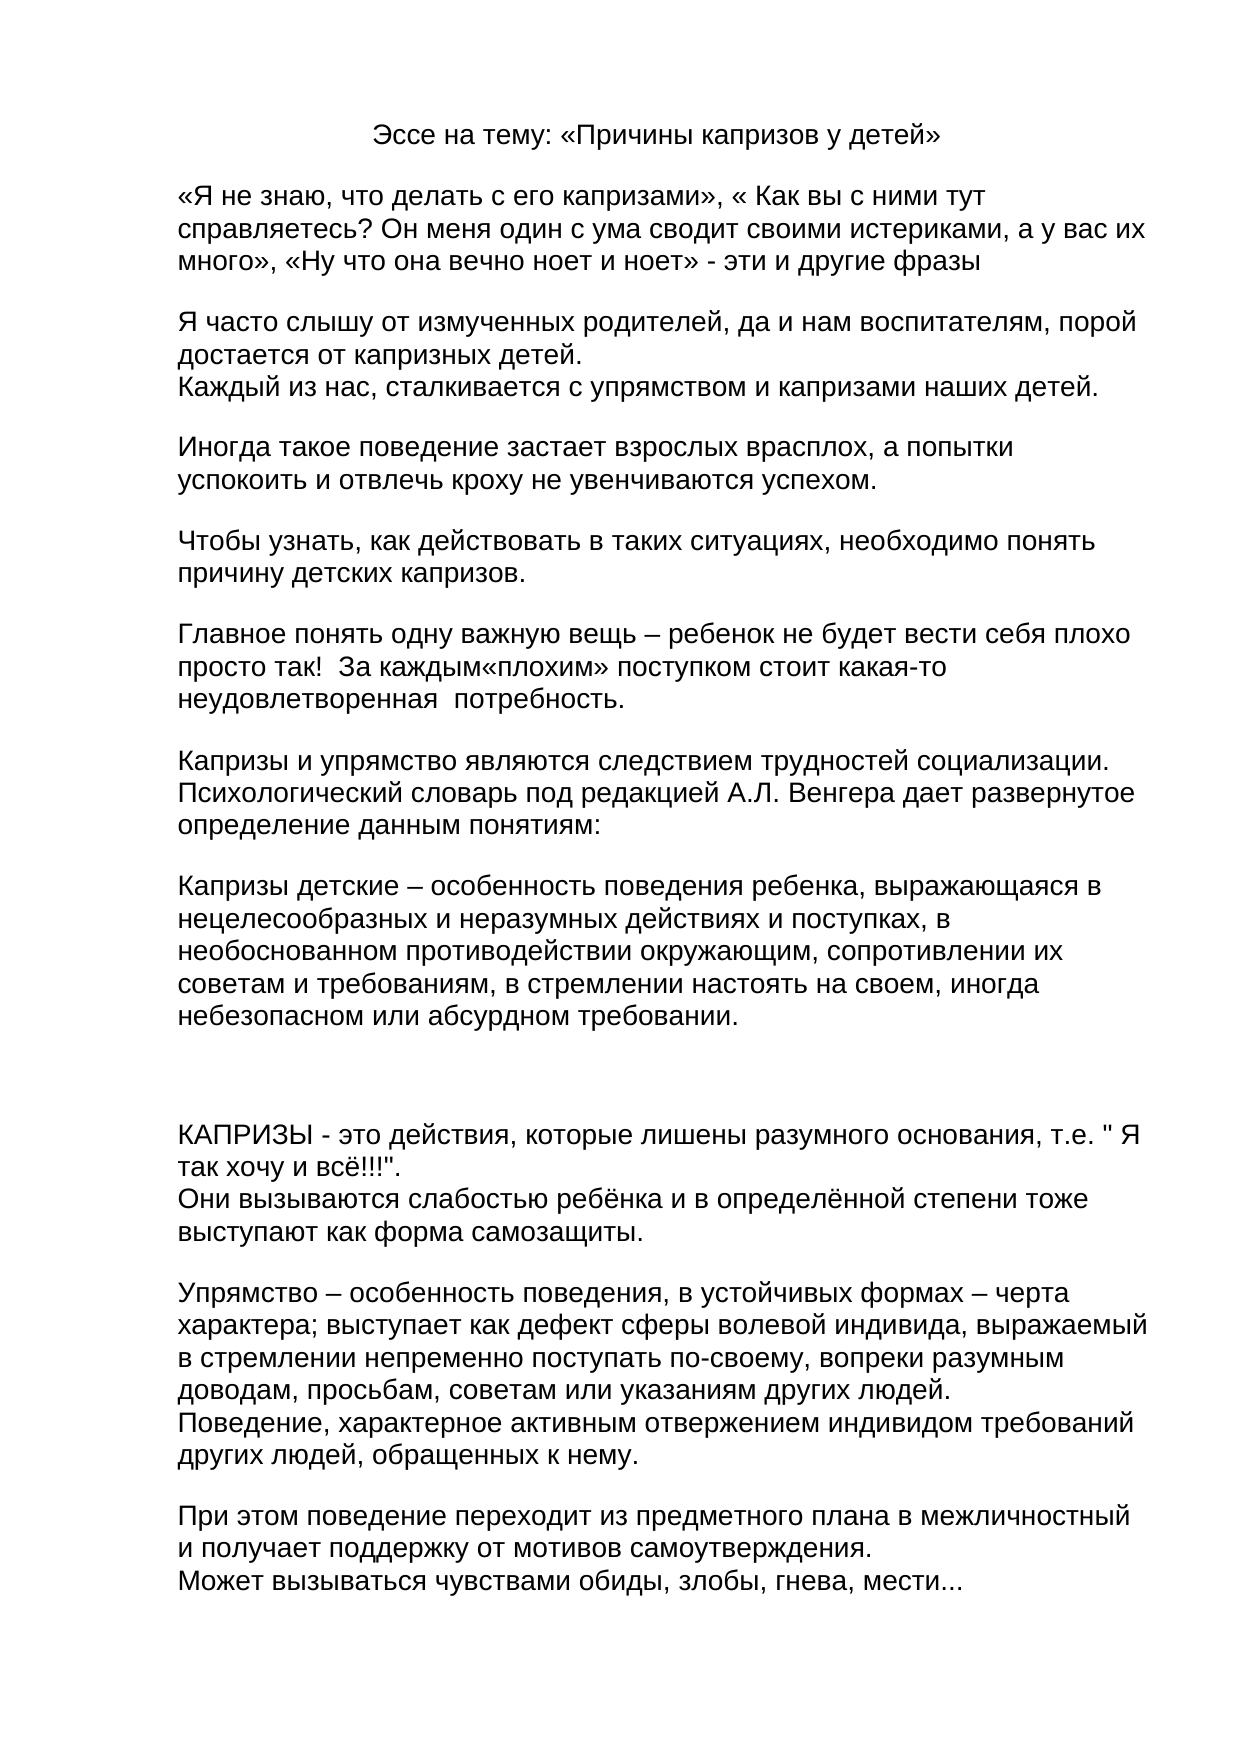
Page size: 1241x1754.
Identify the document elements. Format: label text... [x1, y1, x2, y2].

text Капризы и упрямство являются следствием трудностей социализации. Психологический словарь под редакцией А.Л. Венгера дает развернутое определение данным понятиям: Капризы детские – особенность поведения ребенка, выражающаяся в нецелесообразных и неразумных действиях и поступках, в необоснованном противодействии окружающим, сопротивлении их советам и требованиям, в стремлении настоять на своем, иногда небезопасном или абсурдном требовании. КАПРИЗЫ - это действия, которые лишены разумного основания, т.е. " Я так хочу и всё!!!". [177, 715, 1152, 1182]
text «Я не знаю, что делать с его капризами», « Как вы с ними тут справляетесь? Он меня один с ума сводит своими истериками, а у вас их много», «Ну что она вечно ноет и ноет» - эти и другие фразы Я часто слышу от измученных родителей, да и нам воспитателям, порой достается от капризных детей. [177, 151, 1152, 370]
text Иногда такое поведение застает взрослых врасплох, а попытки успокоить и отвлечь кроху не увенчиваются успехом. Чтобы узнать, как действовать в таких ситуациях, необходимо понять причину детских капризов. Главное понять одну важную вещь – ребенок не будет вести себя плохо просто так! За каждым«плохим» поступком стоит какая-то неудовлетворенная потребность. [177, 430, 1152, 715]
text Эссе на тему: «Причины капризов у детей» [177, 118, 1152, 151]
text Каждый из нас, сталкивается с упрямством и капризами наших детей. [177, 370, 1152, 430]
text Они вызываются слабостью ребёнка и в определённой степени тоже выступают как форма самозащиты. Упрямство – особенность поведения, в устойчивых формах – черта характера; выступает как дефект сферы волевой индивида, выражаемый в стремлении непременно поступать по-своему, вопреки разумным доводам, просьбам, советам или указаниям других людей. Поведение, характерное активным отвержением индивидом требований других людей, обращенных к нему. При этом поведение переходит из предметного плана в межличностный и получает поддержку от мотивов самоутверждения. Может вызываться чувствами обиды, злобы, гнева, мести... [177, 1182, 1152, 1624]
